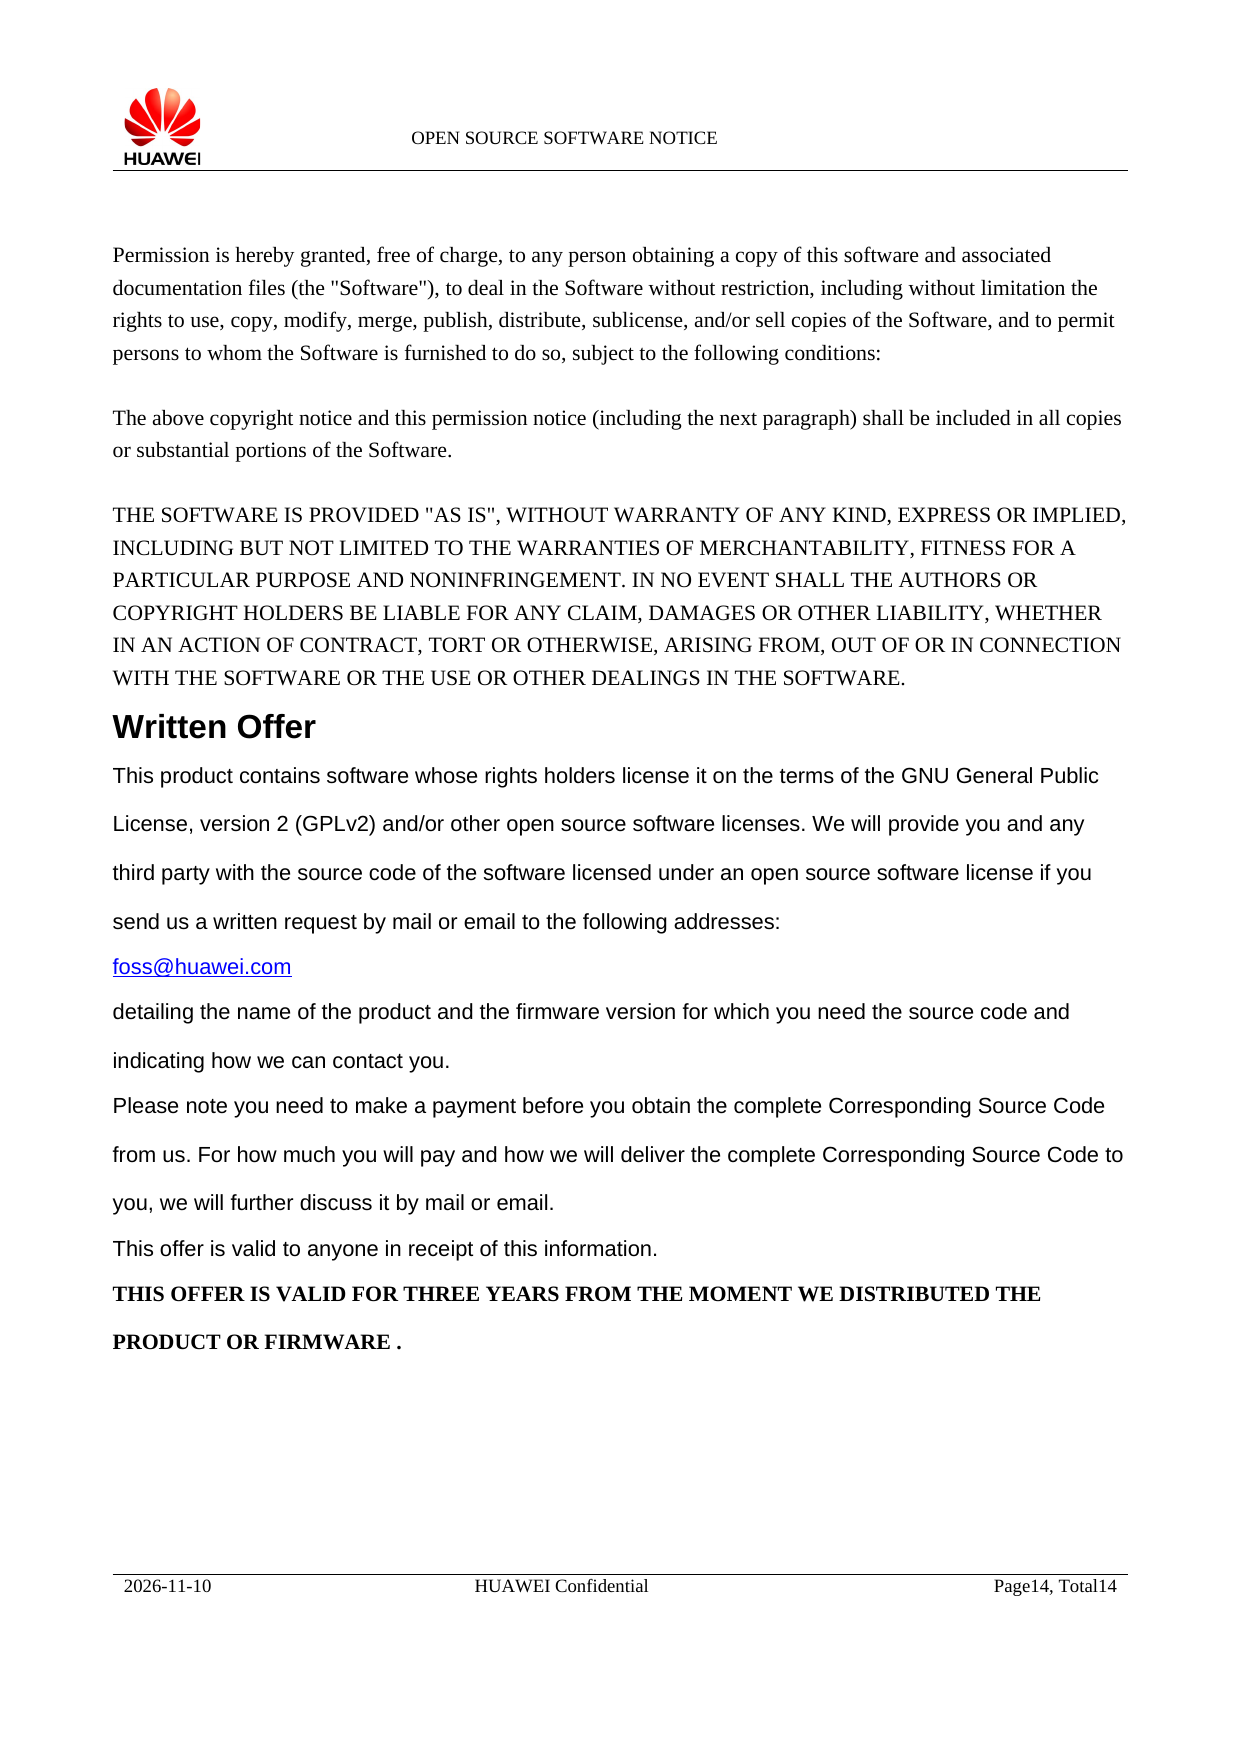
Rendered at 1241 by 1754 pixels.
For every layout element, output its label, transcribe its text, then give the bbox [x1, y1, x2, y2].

text This product contains software whose rights holders license it on the terms of the GNU General Public License, version 2 (GPLv2) and/or other open source software licenses. We will provide you and any third party with the source code of the software licensed under an open source software license if you send us a written request by mail or email to the following addresses: [112, 759, 1128, 938]
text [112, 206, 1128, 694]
text detailing the name of the product and the firmware version for which you need the source code and indicating how we can contact you. [112, 995, 1128, 1077]
text foss@huawei.com [112, 950, 1128, 983]
text Written Offer [112, 694, 1128, 759]
picture [124, 88, 201, 165]
text This offer is valid to anyone in receipt of this information. [112, 1232, 1128, 1264]
text Please note you need to make a payment before you obtain the complete Corresponding Source Code from us. For how much you will pay and how we will deliver the complete Corresponding Source Code to you, we will further discuss it by mail or email. [112, 1089, 1128, 1219]
text This offer is valid for three years from the moment we distributed the product or firmware . [112, 1277, 1128, 1358]
